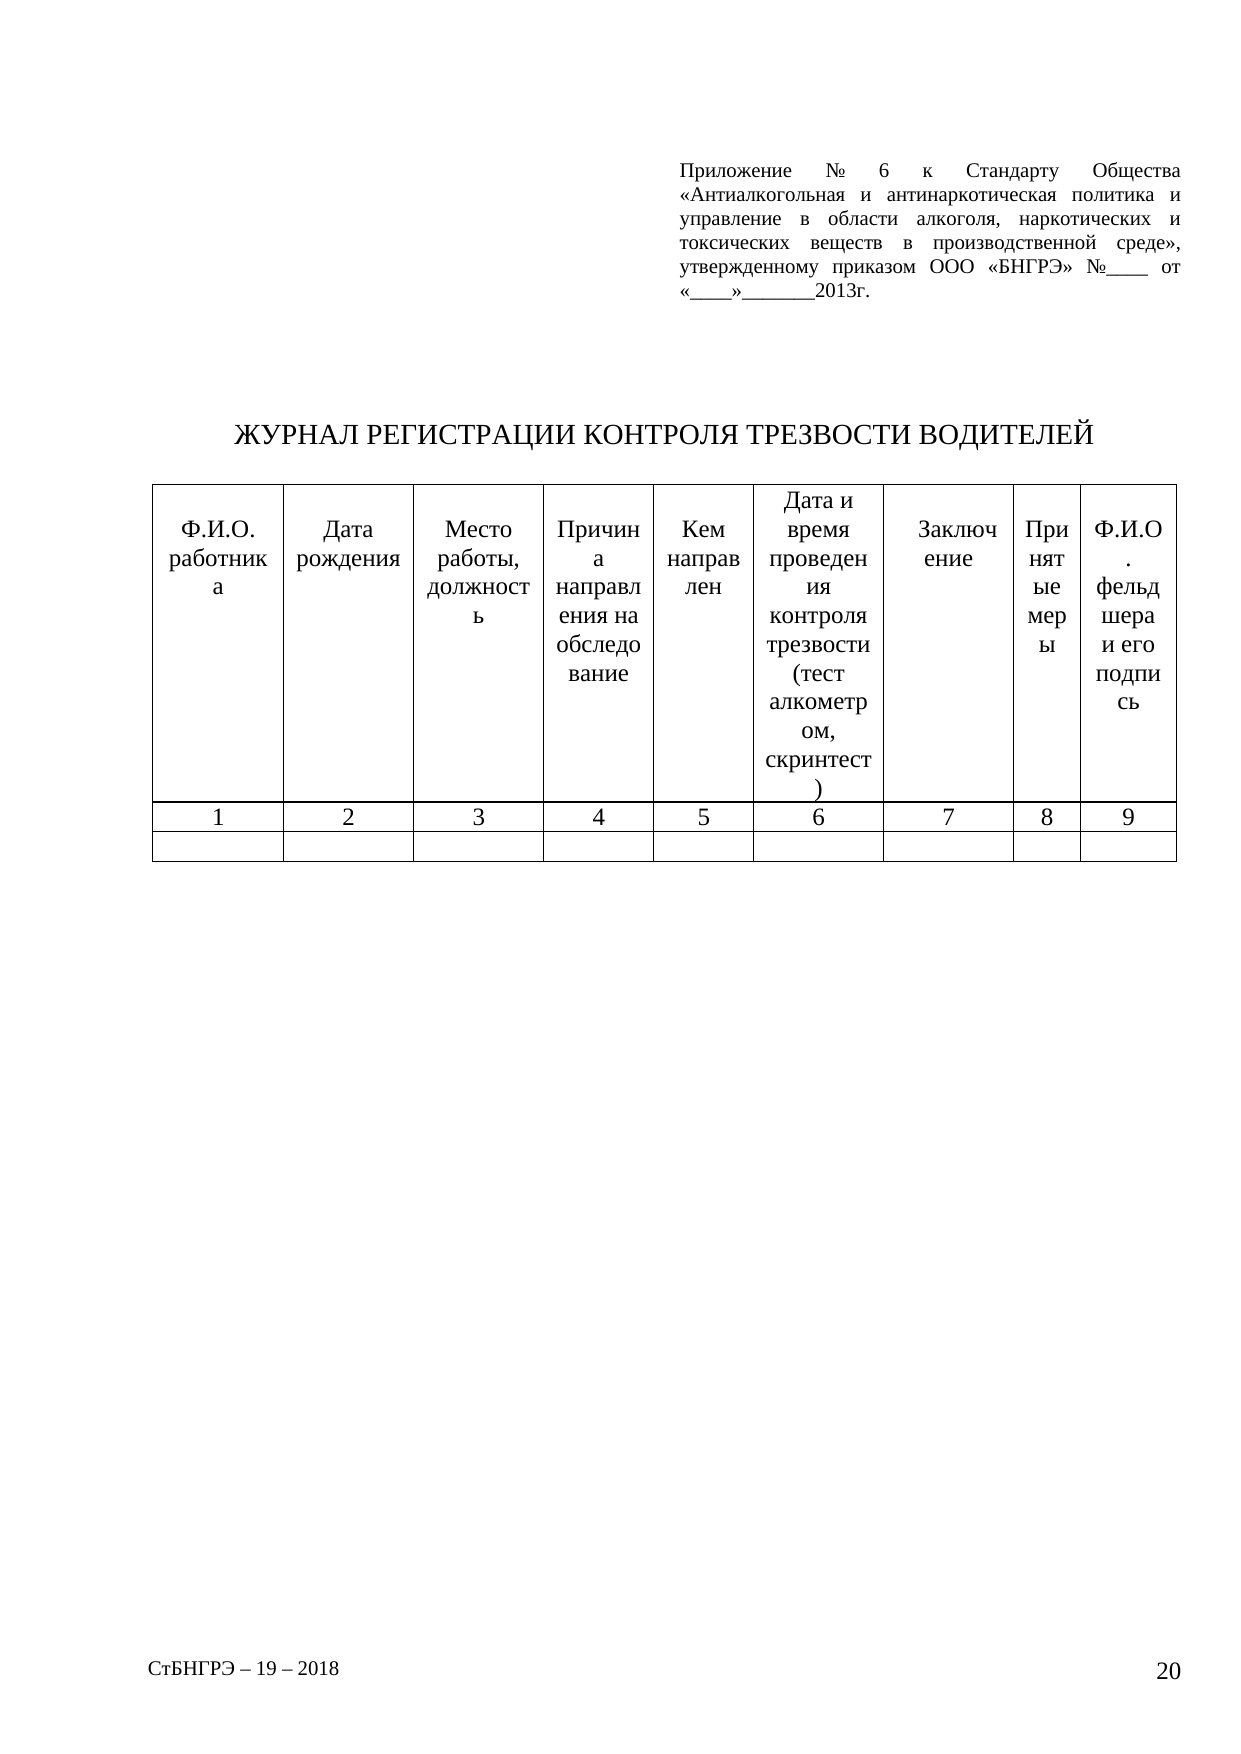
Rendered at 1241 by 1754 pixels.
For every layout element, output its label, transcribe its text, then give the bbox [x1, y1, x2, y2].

table_cell 8 [1014, 803, 1080, 831]
table_cell [1014, 832, 1080, 861]
table_cell [1081, 832, 1176, 861]
table_cell [153, 832, 283, 861]
table_header Место работы, должность [414, 485, 543, 801]
table_cell 5 [654, 803, 753, 831]
table_cell [414, 832, 543, 861]
table_cell [654, 832, 753, 861]
table_header Причина направления на обследование [544, 485, 653, 801]
text Журнал регистрации контроля трезвости водителей [148, 417, 1181, 451]
text Приложение № 6 к Стандарту Общества «Антиалкогольная и антинаркотическая политика и управление в области алкоголя, наркотических и токсических веществ в производственной среде», утвержденному приказом ООО «БНГРЭ» №____ от «____»_______2013г. [679, 158, 1181, 302]
table_header Заключение [884, 485, 1013, 801]
table_header Дата и время проведения контроля трезвости (тест алкометром, скринтест) [754, 485, 883, 801]
table_cell 1 [153, 803, 283, 831]
table_cell [754, 832, 883, 861]
table_header Ф.И.О. фельдшера и его подпись [1081, 485, 1176, 801]
table_cell 7 [884, 803, 1013, 831]
table_header Ф.И.О. работника [153, 485, 283, 801]
table_cell 9 [1081, 803, 1176, 831]
table_header Кем направлен [654, 485, 753, 801]
table_cell 4 [544, 803, 653, 831]
table_cell 6 [754, 803, 883, 831]
table_header Принятые меры [1014, 485, 1080, 801]
table_cell [544, 832, 653, 861]
table_cell [284, 832, 413, 861]
table_cell 2 [284, 803, 413, 831]
table_cell 3 [414, 803, 543, 831]
table_cell [884, 832, 1013, 861]
table_header Дата рождения [284, 485, 413, 801]
